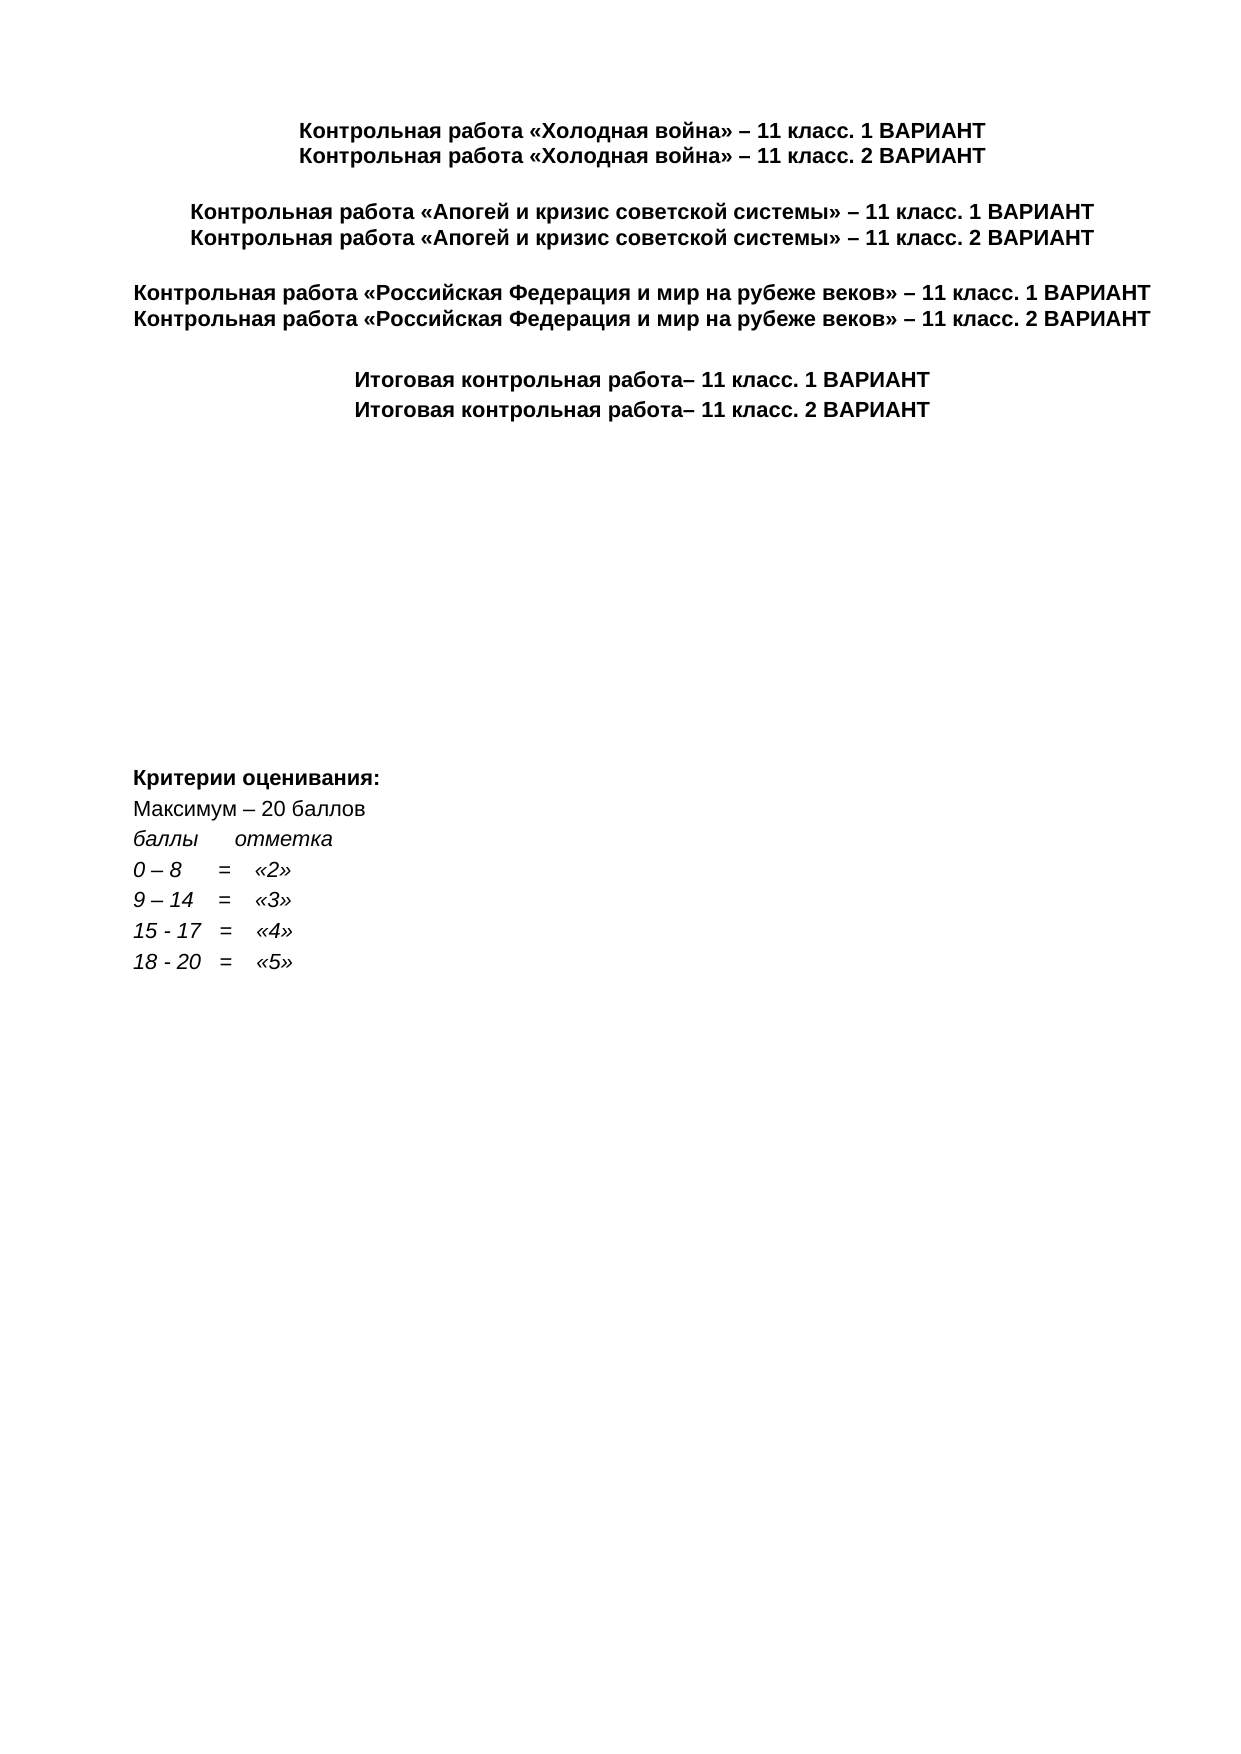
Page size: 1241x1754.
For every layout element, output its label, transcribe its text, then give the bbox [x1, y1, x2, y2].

text Итоговая контрольная работа– 11 класс. 2 ВАРИАНТ [133, 392, 1152, 422]
text Контрольная работа «Холодная война» – 11 класс. 1 ВАРИАНТ [720, 118, 1152, 143]
text Контрольная работа «Российская Федерация и мир на рубеже веков» – 11 класс. 2 ВАРИАНТ [133, 305, 1152, 331]
text Критерии оценивания: Максимум – 20 баллов [133, 759, 1152, 821]
text Контрольная работа «Российская Федерация и мир на рубеже веков» – 11 класс. 1 ВАРИАНТ [133, 280, 1152, 305]
text Контрольная работа «Апогей и кризис советской системы» – 11 класс. 2 ВАРИАНТ [133, 224, 1152, 249]
text Контрольная работа «Апогей и кризис советской системы» – 11 класс. 1 ВАРИАНТ [133, 199, 1152, 224]
text 9 – 14 = «3» [133, 882, 1152, 912]
text Контрольная работа «Холодная война» – 11 класс. 2 ВАРИАНТ [720, 143, 1152, 168]
text баллы отметка [133, 821, 1152, 851]
text Итоговая контрольная работа– 11 класс. 1 ВАРИАНТ [133, 361, 1152, 392]
text Контрольная работа «Холодная война» – 11 класс. 2 ВАРИАНТ [133, 143, 541, 168]
text 0 – 8 = «2» [133, 851, 1152, 882]
text 18 - 20 = «5» [133, 943, 1152, 974]
text 15 - 17 = «4» [133, 912, 1152, 943]
text Контрольная работа «Холодная война» – 11 класс. 1 ВАРИАНТ [133, 118, 541, 143]
